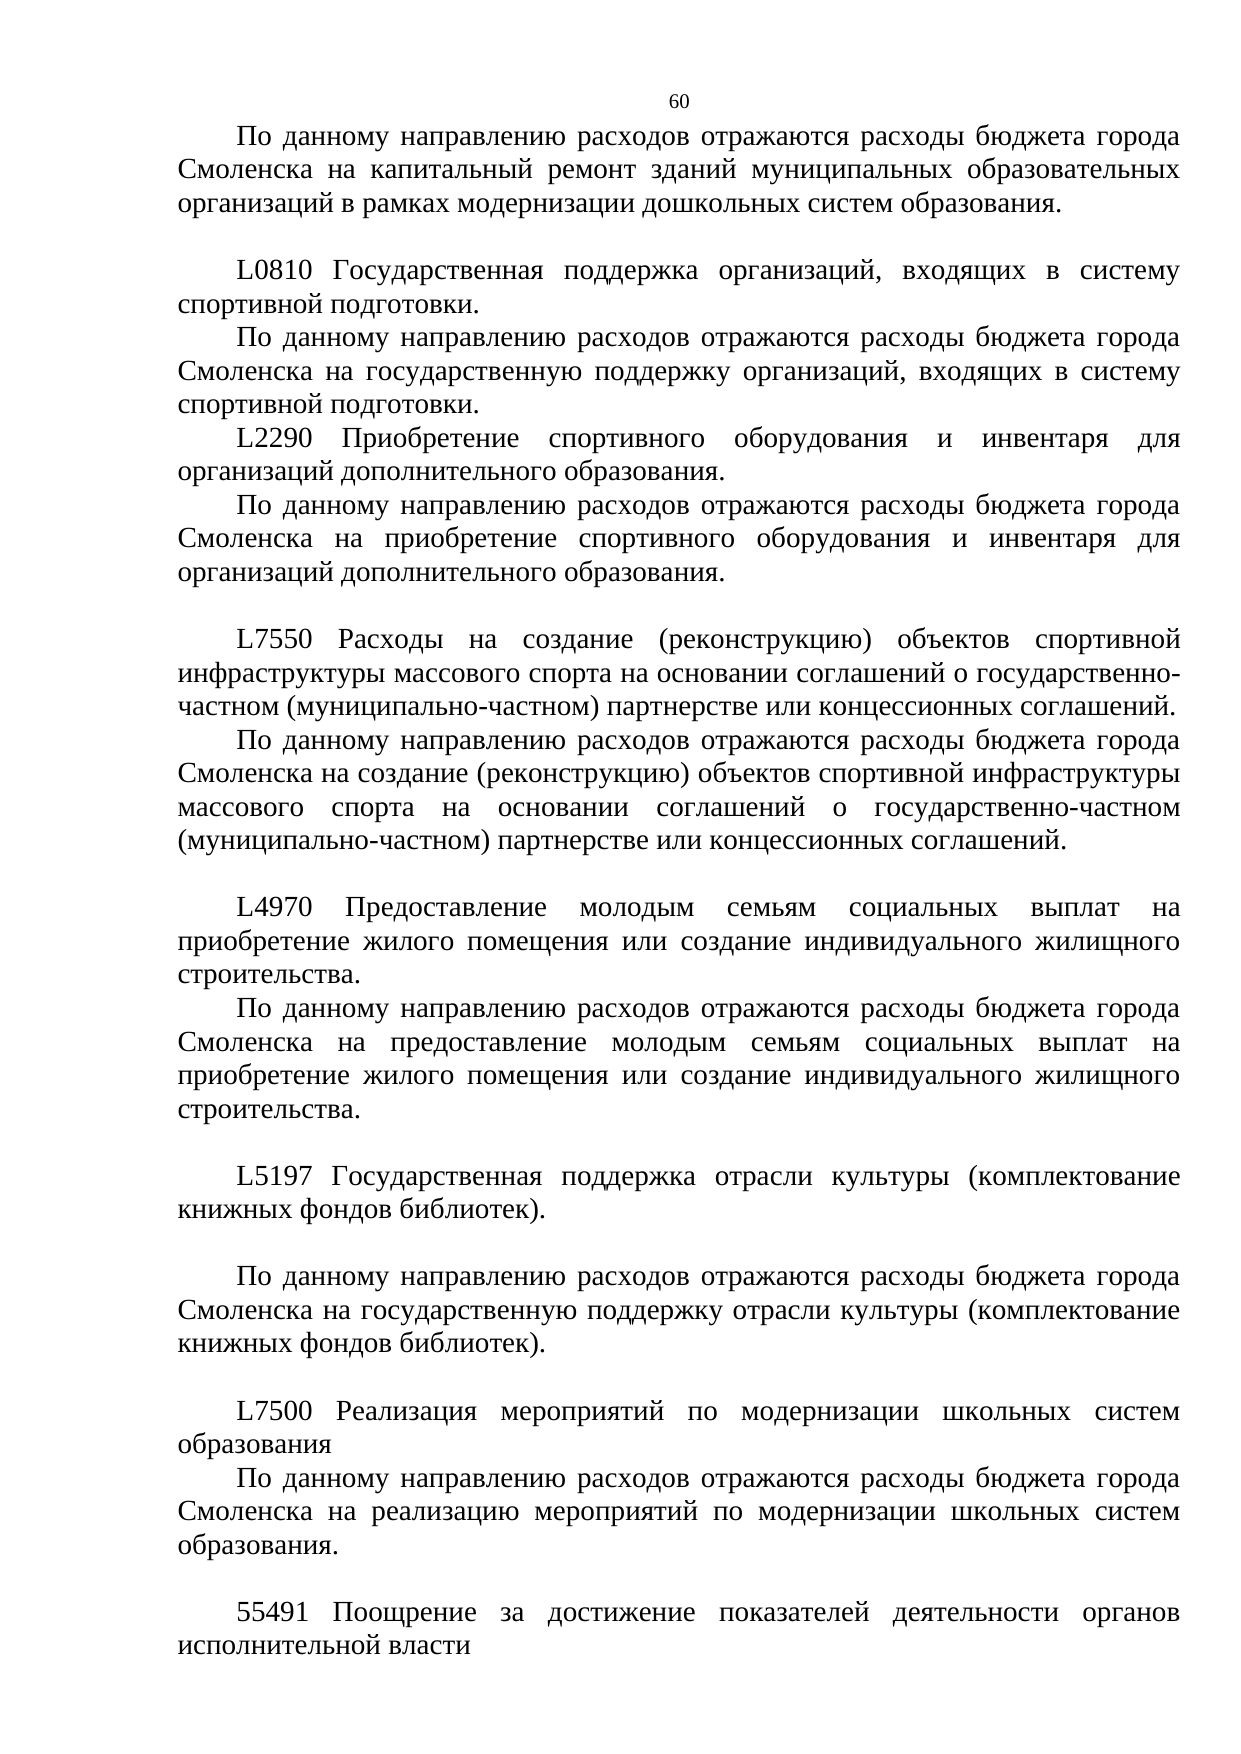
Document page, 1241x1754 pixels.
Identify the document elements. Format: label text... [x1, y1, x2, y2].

text По данному направлению расходов отражаются расходы бюджета города Смоленска на приобретение спортивного оборудования и инвентаря для организаций дополнительного образования. [177, 487, 1181, 588]
text L5197 Государственная поддержка отрасли культуры (комплектование книжных фондов библиотек). [177, 1158, 1181, 1225]
text L4970 Предоставление молодым семьям социальных выплат на приобретение жилого помещения или создание индивидуального жилищного строительства. [177, 889, 1181, 990]
text По данному направлению расходов отражаются расходы бюджета города Смоленска на капитальный ремонт зданий муниципальных образовательных организаций в рамках модернизации дошкольных систем образования. [177, 118, 1181, 219]
text L7550 Расходы на создание (реконструкцию) объектов спортивной инфраструктуры массового спорта на основании соглашений о государственно-частном (муниципально-частном) партнерстве или концессионных соглашений. [177, 621, 1181, 722]
text 55491 Поощрение за достижение показателей деятельности органов исполнительной власти [177, 1594, 1181, 1661]
text По данному направлению расходов отражаются расходы бюджета города Смоленска на государственную поддержку отрасли культуры (комплектование книжных фондов библиотек). [177, 1258, 1181, 1359]
text По данному направлению расходов отражаются расходы бюджета города Смоленска на реализацию мероприятий по модернизации школьных систем образования. [177, 1460, 1181, 1560]
text L2290 Приобретение спортивного оборудования и инвентаря для организаций дополнительного образования. [177, 420, 1181, 487]
text По данному направлению расходов отражаются расходы бюджета города Смоленска на государственную поддержку организаций, входящих в систему спортивной подготовки. [177, 319, 1181, 420]
text L0810 Государственная поддержка организаций, входящих в систему спортивной подготовки. [177, 252, 1181, 319]
text По данному направлению расходов отражаются расходы бюджета города Смоленска на предоставление молодым семьям социальных выплат на приобретение жилого помещения или создание индивидуального жилищного строительства. [177, 990, 1181, 1124]
text L7500 Реализация мероприятий по модернизации школьных систем образования [177, 1393, 1181, 1460]
text По данному направлению расходов отражаются расходы бюджета города Смоленска на создание (реконструкцию) объектов спортивной инфраструктуры массового спорта на основании соглашений о государственно-частном (муниципально-частном) партнерстве или концессионных соглашений. [177, 722, 1181, 856]
